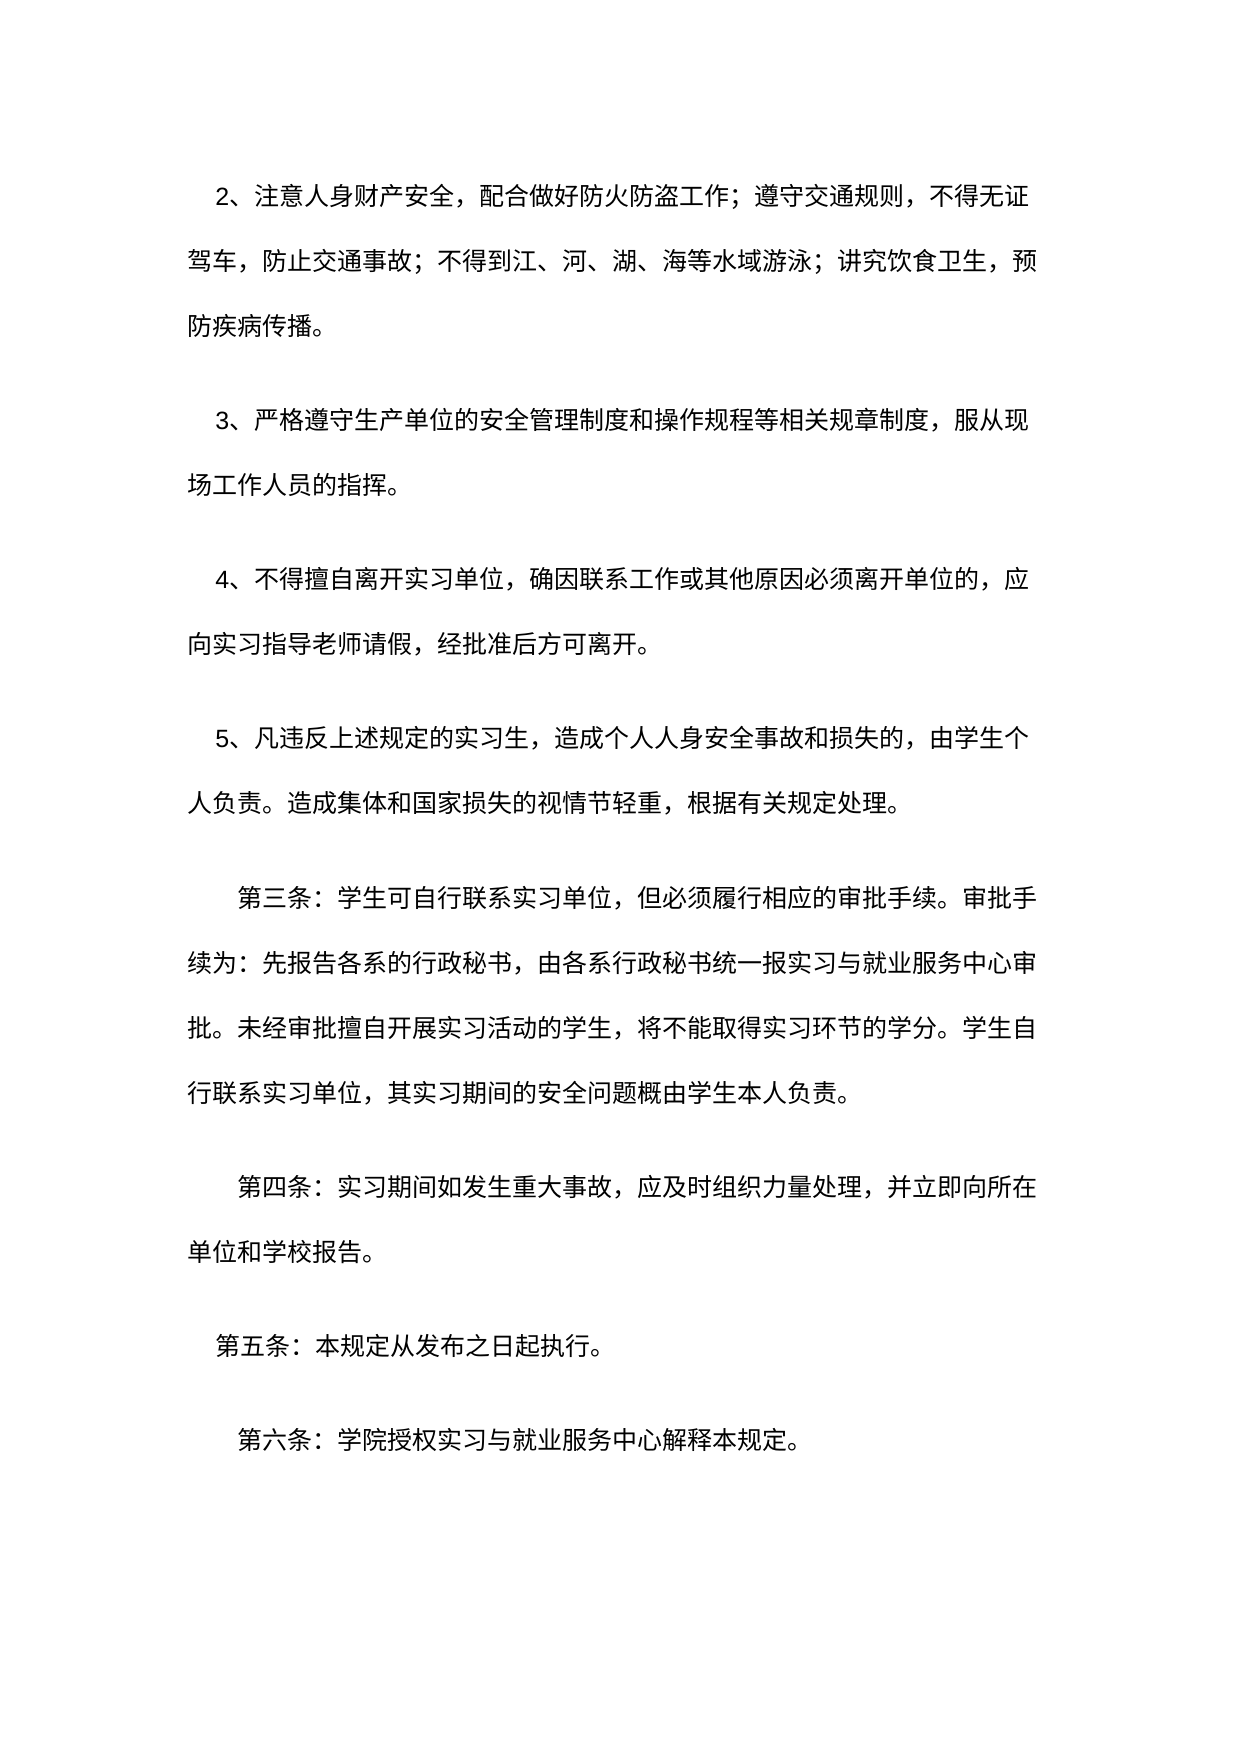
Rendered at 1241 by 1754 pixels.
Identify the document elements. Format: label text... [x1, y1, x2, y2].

text 4、不得擅自离开实习单位，确因联系工作或其他原因必须离开单位的，应向实习指导老师请假，经批准后方可离开。 [187, 545, 1053, 675]
text 第五条：本规定从发布之日起执行。 [187, 1312, 1053, 1377]
text 第三条：学生可自行联系实习单位，但必须履行相应的审批手续。审批手续为：先报告各系的行政秘书，由各系行政秘书统一报实习与就业服务中心审批。未经审批擅自开展实习活动的学生，将不能取得实习环节的学分。学生自行联系实习单位，其实习期间的安全问题概由学生本人负责。 [187, 864, 1053, 1124]
text 5、凡违反上述规定的实习生，造成个人人身安全事故和损失的，由学生个人负责。造成集体和国家损失的视情节轻重，根据有关规定处理。 [187, 704, 1053, 834]
text 第四条：实习期间如发生重大事故，应及时组织力量处理，并立即向所在单位和学校报告。 [187, 1153, 1053, 1283]
text 第六条：学院授权实习与就业服务中心解释本规定。 [187, 1406, 1053, 1471]
text 2、注意人身财产安全，配合做好防火防盗工作；遵守交通规则，不得无证驾车，防止交通事故；不得到江、河、湖、海等水域游泳；讲究饮食卫生，预防疾病传播。 [187, 162, 1053, 357]
text 3、严格遵守生产单位的安全管理制度和操作规程等相关规章制度，服从现场工作人员的指挥。 [187, 386, 1053, 516]
